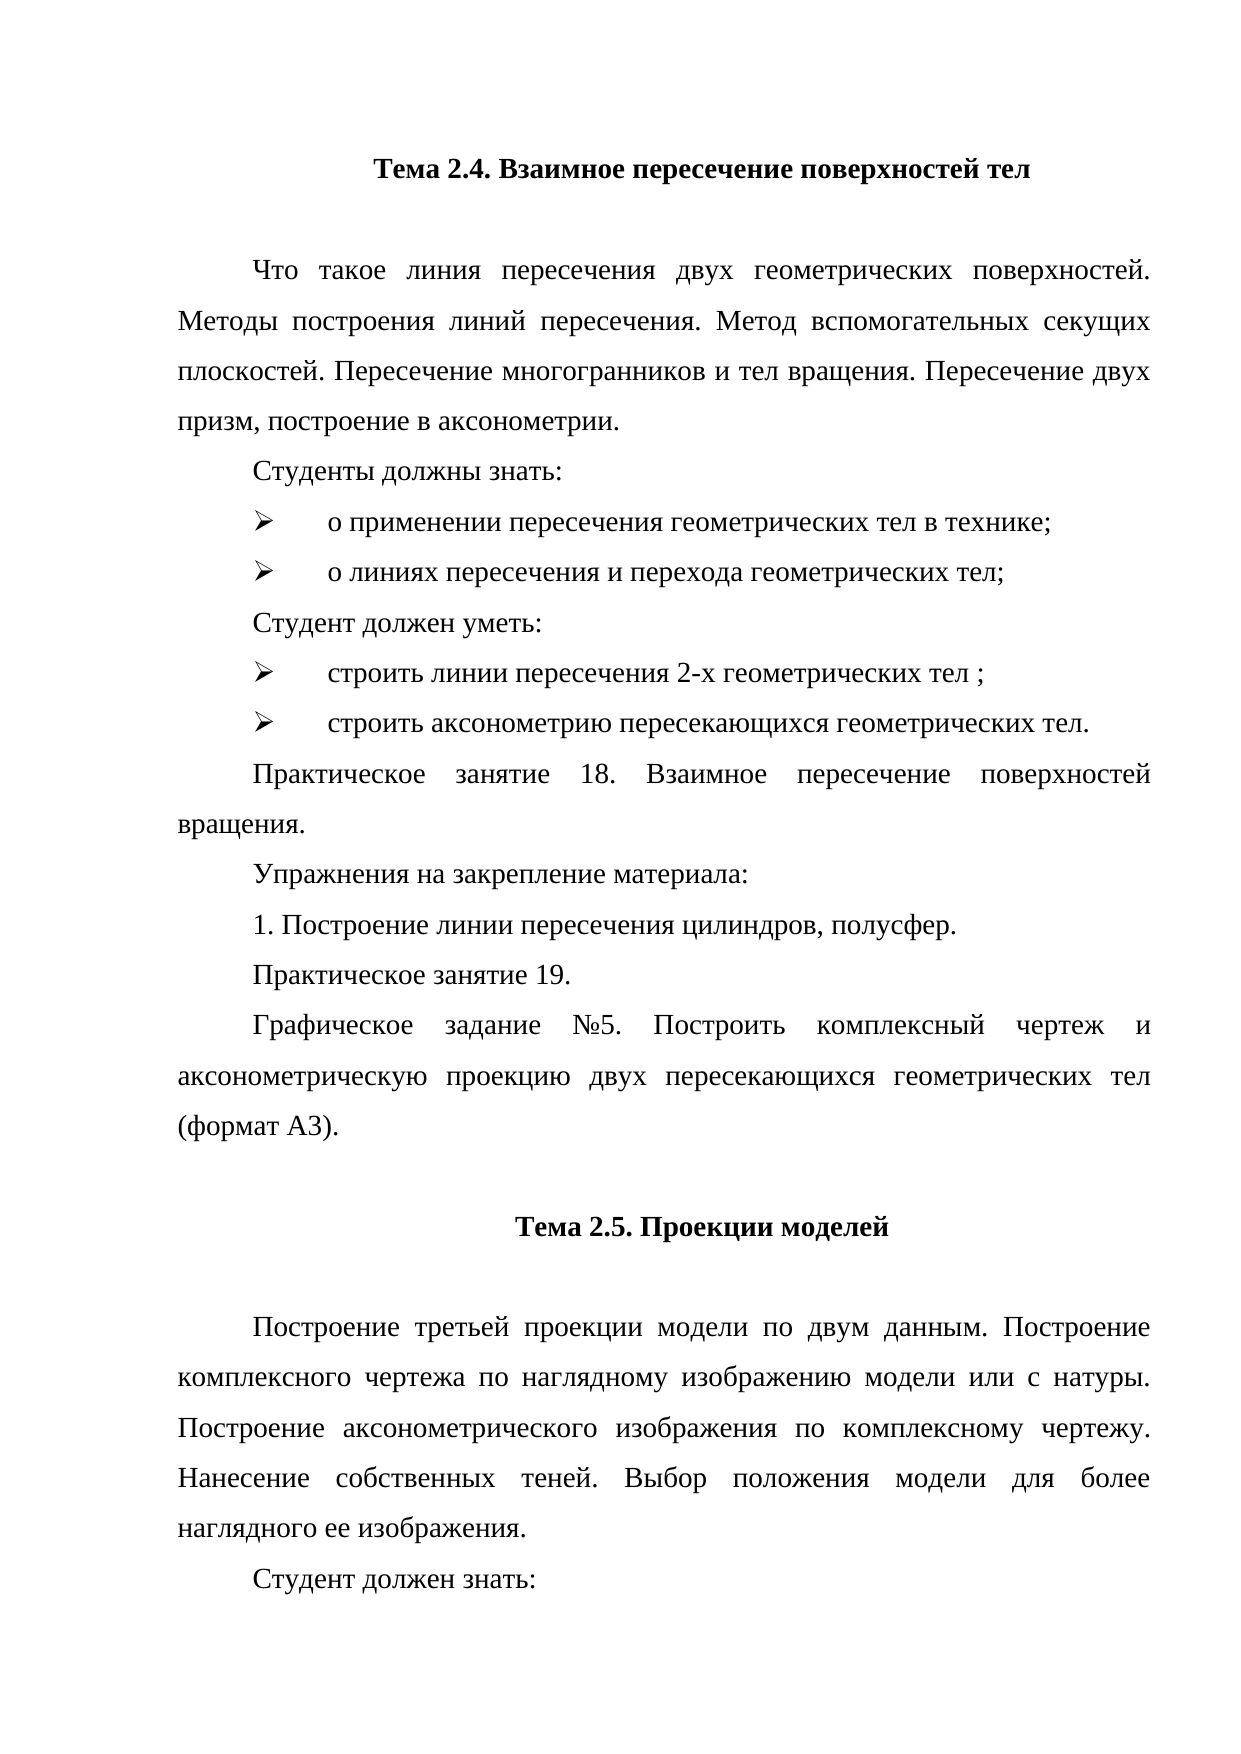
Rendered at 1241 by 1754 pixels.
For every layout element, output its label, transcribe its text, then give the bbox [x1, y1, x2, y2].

subtitle Что такое линия пересечения двух геометрических поверхностей. Методы построения линий пересечения. Метод вспомогательных секущих плоскостей. Пересечение многогранников и тел вращения. Пересечение двух призм, построение в аксонометрии. [177, 252, 1152, 437]
subtitle Студенты должны знать: [177, 453, 1152, 487]
subtitle Упражнения на закрепление материала: [177, 856, 1152, 890]
subtitle Практическое занятие 19. [177, 957, 1152, 991]
subtitle Построение третьей проекции модели по двум данным. Построение комплексного чертежа по наглядному изображению модели или с натуры. Построение аксонометрического изображения по комплексному чертежу. Нанесение собственных теней. Выбор положения модели для более наглядного ее изображения. [177, 1309, 1152, 1544]
subtitle строить линии пересечения 2-х геометрических тел ; [177, 655, 1152, 689]
subtitle Студент должен уметь: [177, 605, 1152, 638]
subtitle Тема 2.4. Взаимное пересечение поверхностей тел [177, 152, 1152, 185]
subtitle Графическое задание №5. Построить комплексный чертеж и аксонометрическую проекцию двух пересекающихся геометрических тел (формат А3). [177, 1007, 1152, 1142]
subtitle Практическое занятие 18. Взаимное пересечение поверхностей вращения. [177, 756, 1152, 840]
subtitle о применении пересечения геометрических тел в технике; [177, 504, 1152, 537]
subtitle строить аксонометрию пересекающихся геометрических тел. [177, 705, 1152, 739]
subtitle Тема 2.5. Проекции моделей [177, 1209, 1152, 1242]
subtitle 1. Построение линии пересечения цилиндров, полусфер. [177, 907, 1152, 940]
subtitle Студент должен знать: [177, 1561, 1152, 1594]
subtitle о линиях пересечения и перехода геометрических тел; [177, 554, 1152, 588]
